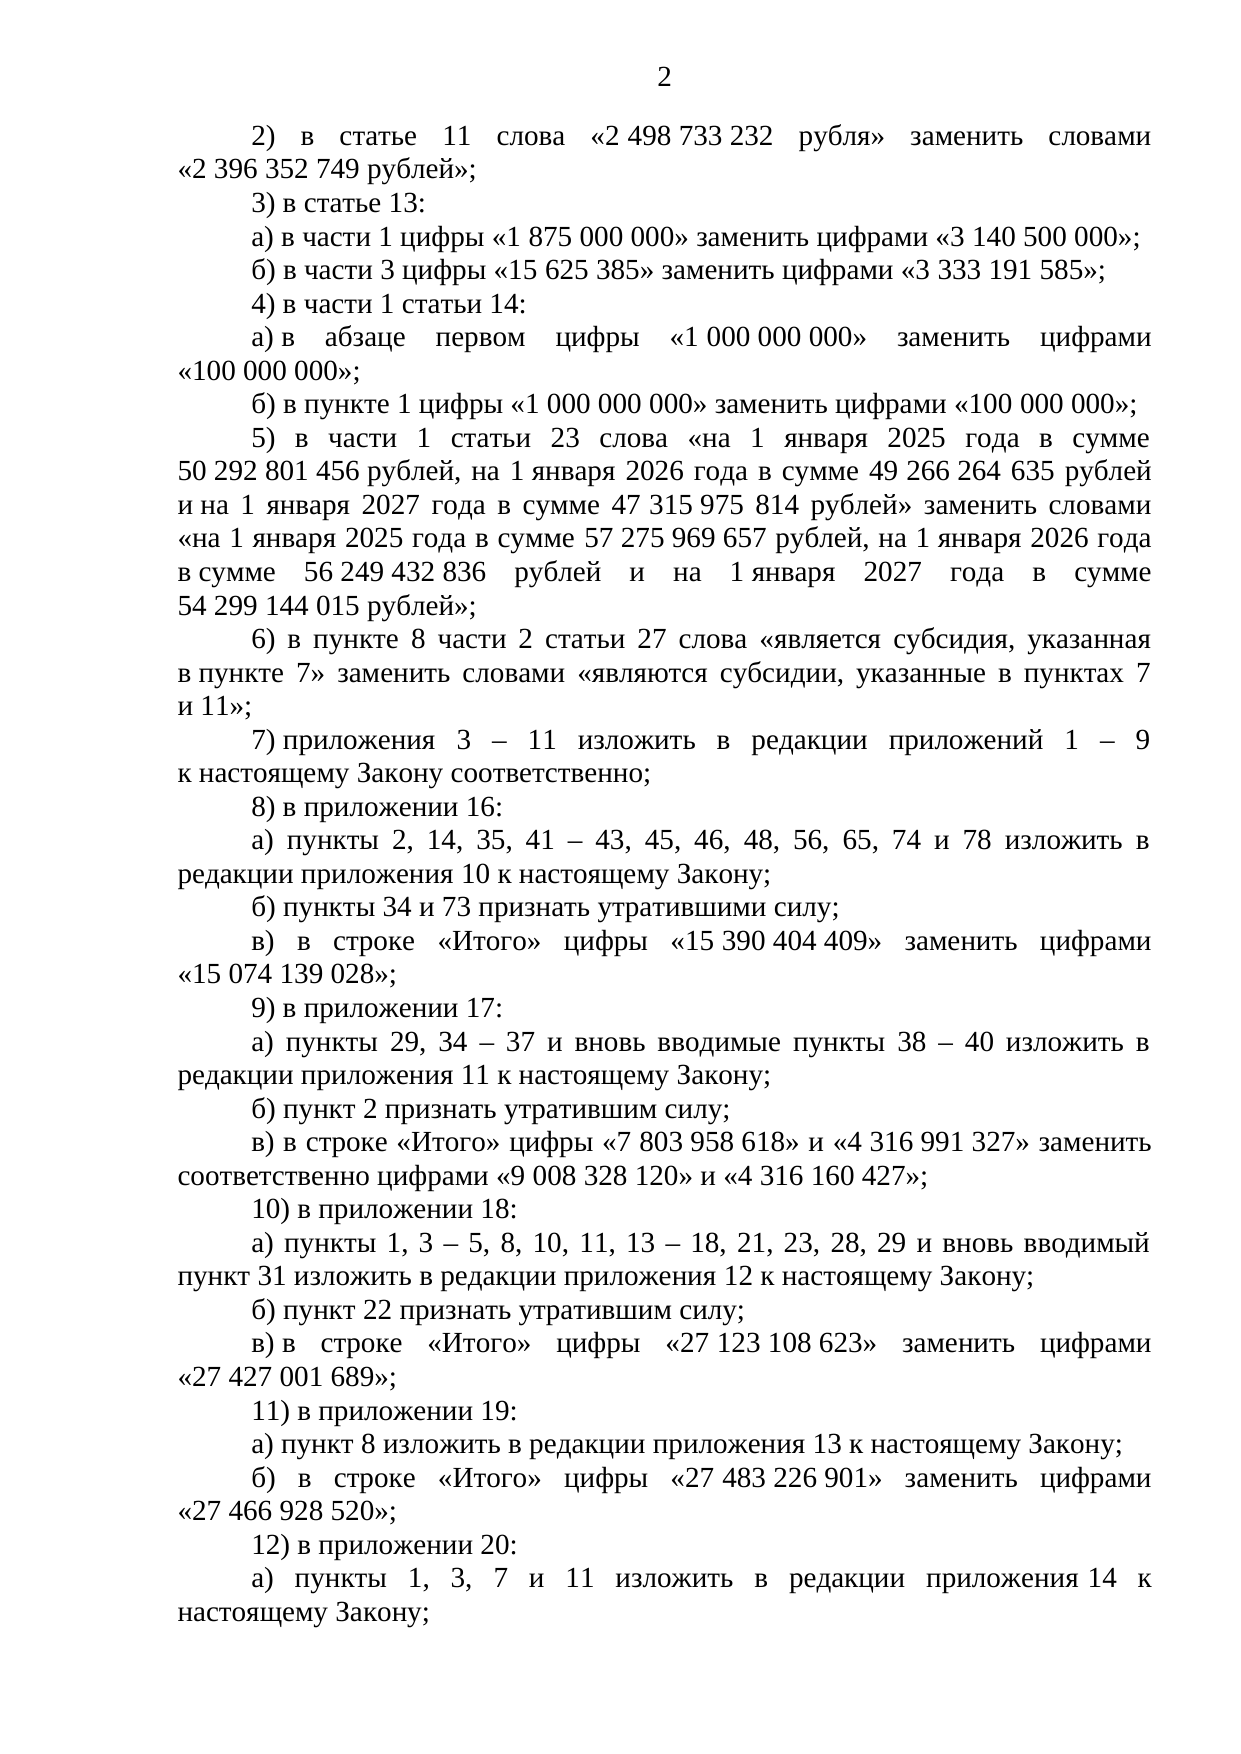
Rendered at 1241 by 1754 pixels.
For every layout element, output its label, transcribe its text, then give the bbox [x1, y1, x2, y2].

text 4) в части 1 статьи 14: [177, 286, 1152, 319]
text 6) в пункте 8 части 2 статьи 27 слова «является субсидия, указанная в пункте 7» заменить словами «являются субсидии, указанные в пунктах 7 и 11»; [177, 621, 1152, 722]
text а) пункты 29, 34 – 37 и вновь вводимые пункты 38 – 40 изложить в редакции приложения 11 к настоящему Закону; [177, 1024, 1152, 1091]
text а) пункты 1, 3, 7 и 11 изложить в редакции приложения 14 к настоящему Закону; [177, 1560, 1152, 1627]
text б) пункты 34 и 73 признать утратившими силу; [177, 889, 1152, 923]
text б) пункт 2 признать утратившим силу; [177, 1091, 1152, 1124]
text 7) приложения 3 – 11 изложить в редакции приложений 1 – 9 к настоящему Закону соответственно; [177, 722, 1152, 789]
text а) пункты 2, 14, 35, 41 – 43, 45, 46, 48, 56, 65, 74 и 78 изложить в редакции приложения 10 к настоящему Закону; [177, 822, 1152, 889]
text 11) в приложении 19: [177, 1393, 1152, 1426]
text в) в строке «Итого» цифры «15 390 404 409» заменить цифрами «15 074 139 028»; [177, 923, 1152, 990]
text а) в части 1 цифры «1 875 000 000» заменить цифрами «3 140 500 000»; [177, 219, 1152, 252]
text 8) в приложении 16: [177, 789, 1152, 822]
text 3) в статье 13: [177, 185, 1152, 219]
text 5) в части 1 статьи 23 слова «на 1 января 2025 года в сумме 50 292 801 456 рублей, на 1 января 2026 года в сумме 49 266 264 635 рублей и на 1 января 2027 года в сумме 47 315 975 814 рублей» заменить словами «на 1 января 2025 года в сумме 57 275 969 657 рублей, на 1 января 2026 года в сумме 56 249 432 836 рублей и на 1 января 2027 года в сумме 54 299 144 015 рублей»; [177, 420, 1152, 621]
text б) в пункте 1 цифры «1 000 000 000» заменить цифрами «100 000 000»; [177, 386, 1152, 420]
text 12) в приложении 20: [177, 1527, 1152, 1560]
text а) пункт 8 изложить в редакции приложения 13 к настоящему Закону; [177, 1426, 1152, 1460]
text 10) в приложении 18: [177, 1191, 1152, 1225]
text б) пункт 22 признать утратившим силу; [177, 1292, 1152, 1326]
text 9) в приложении 17: [177, 990, 1152, 1024]
text 2) в статье 11 слова «2 498 733 232 рубля» заменить словами «2 396 352 749 рублей»; [177, 118, 1152, 185]
text в) в строке «Итого» цифры «27 123 108 623» заменить цифрами «27 427 001 689»; [177, 1326, 1152, 1393]
text а) пункты 1, 3 – 5, 8, 10, 11, 13 – 18, 21, 23, 28, 29 и вновь вводимый пункт 31 изложить в редакции приложения 12 к настоящему Закону; [177, 1225, 1152, 1292]
text в) в строке «Итого» цифры «7 803 958 618» и «4 316 991 327» заменить соответственно цифрами «9 008 328 120» и «4 316 160 427»; [177, 1124, 1152, 1191]
text б) в строке «Итого» цифры «27 483 226 901» заменить цифрами «27 466 928 520»; [177, 1460, 1152, 1527]
text а) в абзаце первом цифры «1 000 000 000» заменить цифрами «100 000 000»; [177, 319, 1152, 386]
text б) в части 3 цифры «15 625 385» заменить цифрами «3 333 191 585»; [177, 252, 1152, 286]
